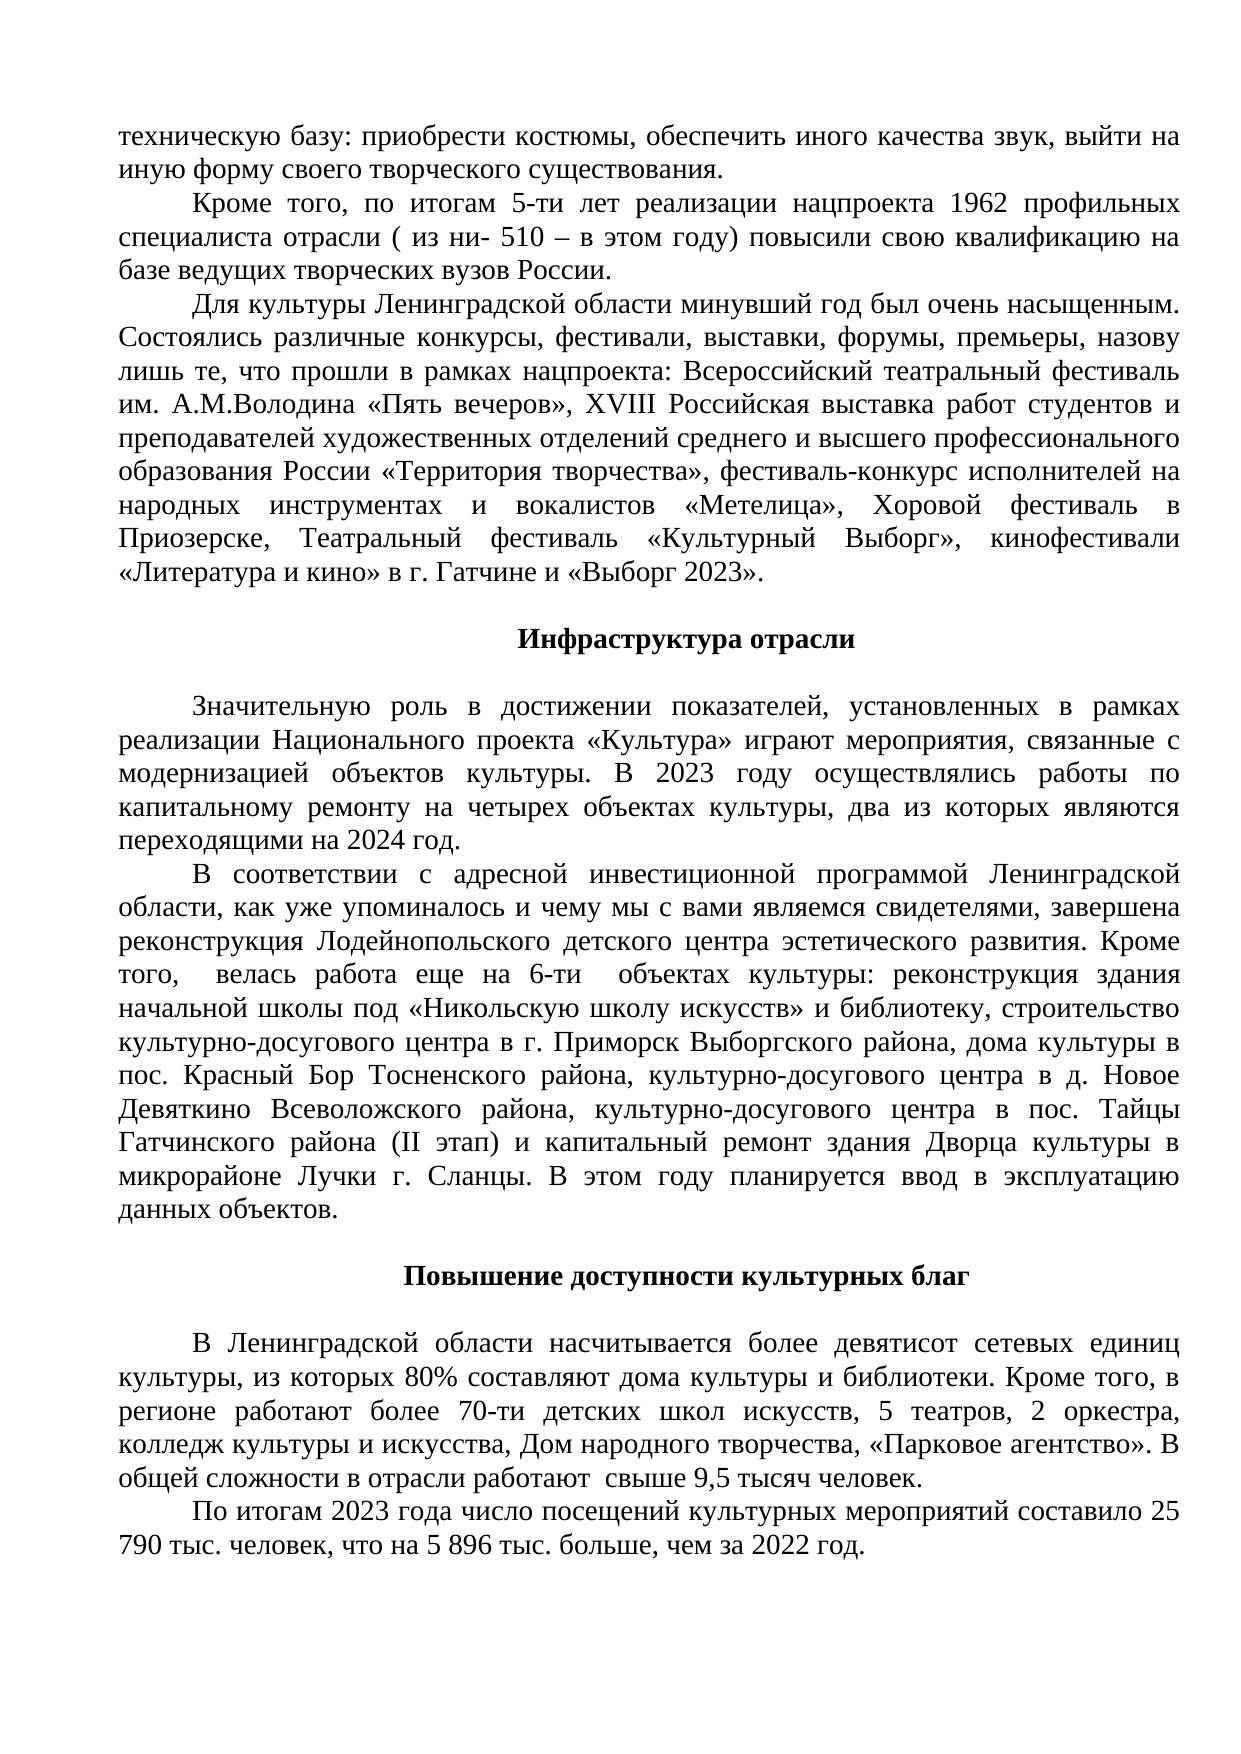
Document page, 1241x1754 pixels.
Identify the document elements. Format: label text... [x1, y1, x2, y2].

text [118, 118, 1181, 185]
text По итогам 2023 года число посещений культурных мероприятий составило 25 790 тыс. человек, что на 5 896 тыс. больше, чем за 2022 год. [118, 1493, 1181, 1560]
text Значительную роль в достижении показателей, установленных в рамках реализации Национального проекта «Культура» играют мероприятия, связанные с модернизацией объектов культуры. В 2023 году осуществлялись работы по капитальному ремонту на четырех объектах культуры, два из которых являются переходящими на 2024 год. [118, 688, 1181, 856]
text В соответствии с адресной инвестиционной программой Ленинградской области, как уже упоминалось и чему мы с вами являемся свидетелями, завершена реконструкция Лодейнопольского детского центра эстетического развития. Кроме того, велась работа еще на 6-ти объектах культуры: реконструкция здания начальной школы под «Никольскую школу искусств» и библиотеку, строительство культурно-досугового центра в г. Приморск Выборгского района, дома культуры в пос. Красный Бор Тосненского района, культурно-досугового центра в д. Новое Девяткино Всеволожского района, культурно-досугового центра в пос. Тайцы Гатчинского района (II этап) и капитальный ремонт здания Дворца культуры в микрорайоне Лучки г. Сланцы. В этом году планируется ввод в эксплуатацию данных объектов. [118, 856, 1181, 1225]
text Кроме того, по итогам 5-ти лет реализации нацпроекта 1962 профильных специалиста отрасли ( из ни- 510 – в этом году) повысили свою квалификацию на базе ведущих творческих вузов России. [118, 185, 1181, 286]
text Инфраструктура отрасли [118, 621, 1181, 655]
text Повышение доступности культурных благ [118, 1258, 1181, 1292]
text В Ленинградской области насчитывается более девятисот сетевых единиц культуры, из которых 80% составляют дома культуры и библиотеки. Кроме того, в регионе работают более 70-ти детских школ искусств, 5 театров, 2 оркестра, колледж культуры и искусства, Дом народного творчества, «Парковое агентство». В общей сложности в отрасли работают свыше 9,5 тысяч человек. [118, 1326, 1181, 1493]
text Для культуры Ленинградской области минувший год был очень насыщенным. Состоялись различные конкурсы, фестивали, выставки, форумы, премьеры, назову лишь те, что прошли в рамках нацпроекта: Всероссийский театральный фестиваль им. А.М.Володина «Пять вечеров», XVIII Российская выставка работ студентов и преподавателей художественных отделений среднего и высшего профессионального образования России «Территория творчества», фестиваль-конкурс исполнителей на народных инструментах и вокалистов «Метелица», Хоровой фестиваль в Приозерске, Театральный фестиваль «Культурный Выборг», кинофестивали «Литература и кино» в г. Гатчине и «Выборг 2023». [118, 286, 1181, 588]
